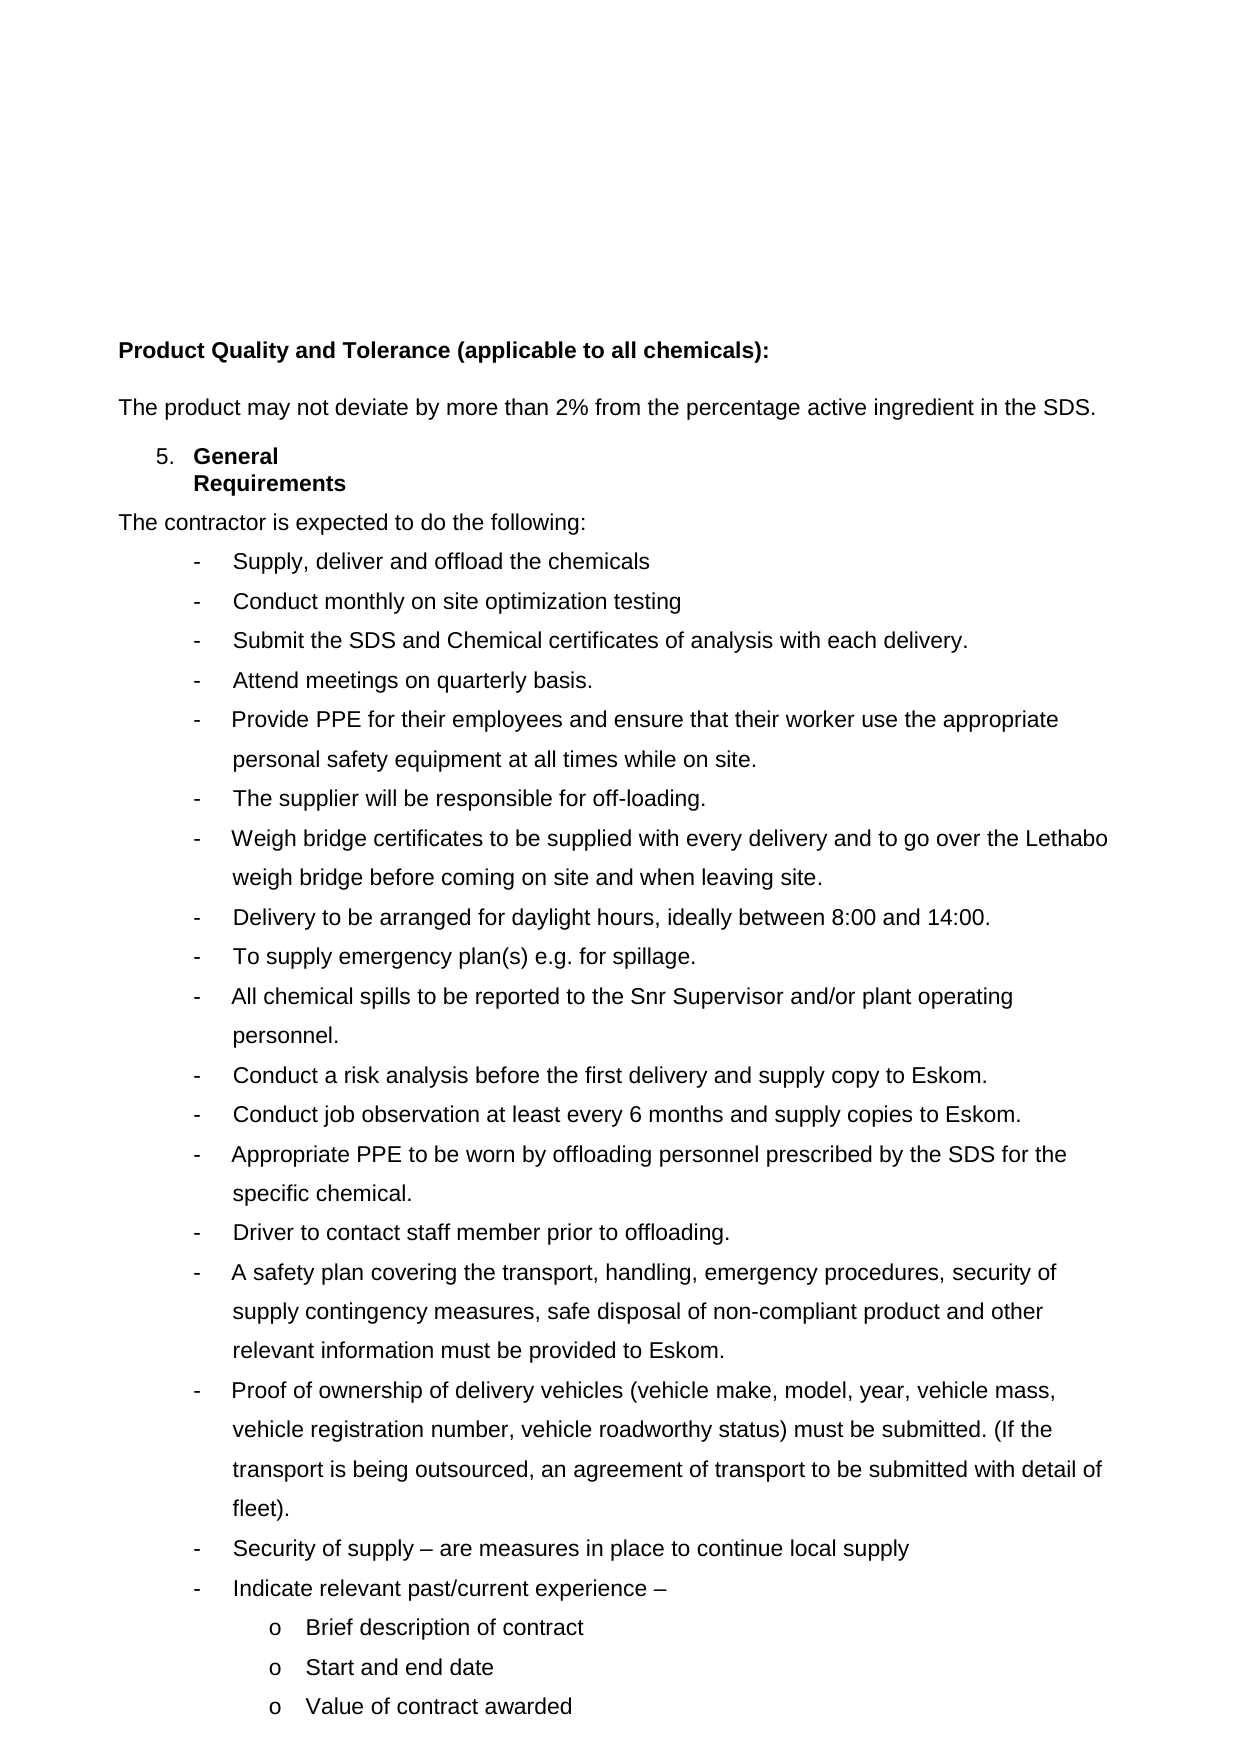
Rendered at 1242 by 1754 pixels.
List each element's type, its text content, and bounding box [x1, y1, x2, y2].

text The product may not deviate by more than 2% from the percentage active ingredient in the SDS. [118, 393, 1137, 420]
list General Requirements [156, 443, 369, 496]
text - Attend meetings on quarterly basis. [193, 667, 1137, 693]
text - Indicate relevant past/current experience – [193, 1574, 1137, 1601]
text - Appropriate PPE to be worn by offloading personnel prescribed by the SDS for the specific chemical. [193, 1141, 1092, 1206]
text - Driver to contact staff member prior to offloading. [193, 1219, 1137, 1246]
text - Proof of ownership of delivery vehicles (vehicle make, model, year, vehicle mass, vehicle registration number, vehicle roadworthy status) must be submitted. (If the transport is being outsourced, an agreement of transport to be submitted with detail of fleet). [193, 1377, 1106, 1522]
text - A safety plan covering the transport, handling, emergency procedures, security of supply contingency measures, safe disposal of non-compliant product and other relevant information must be provided to Eskom. [193, 1259, 1062, 1364]
text o Start and end date [268, 1654, 1137, 1682]
text Product Quality and Tolerance (applicable to all chemicals): [118, 337, 1137, 364]
text - To supply emergency plan(s) e.g. for spillage. [193, 943, 1137, 970]
text - Weigh bridge certificates to be supplied with every delivery and to go over the Lethabo weigh bridge before coming on site and when leaving site. [193, 825, 1113, 890]
text - Conduct monthly on site optimization testing [193, 588, 1137, 614]
text - Conduct a risk analysis before the first delivery and supply copy to Eskom. [193, 1062, 1137, 1088]
text o Value of contract awarded [268, 1693, 1137, 1722]
text - All chemical spills to be reported to the Snr Supervisor and/or plant operating personnel. [193, 983, 1038, 1048]
text The contractor is expected to do the following: [118, 508, 1137, 535]
text - The supplier will be responsible for off-loading. [193, 785, 1137, 812]
text - Conduct job observation at least every 6 months and supply copies to Eskom. [193, 1101, 1137, 1127]
text - Submit the SDS and Chemical certificates of analysis with each delivery. [193, 627, 1137, 653]
text - Supply, deliver and offload the chemicals [193, 548, 1137, 574]
text o Brief description of contract [268, 1614, 1137, 1643]
text - Delivery to be arranged for daylight hours, ideally between 8:00 and 14:00. [193, 904, 1137, 930]
text - Provide PPE for their employees and ensure that their worker use the appropriate personal safety equipment at all times while on site. [193, 706, 1064, 772]
text - Security of supply – are measures in place to continue local supply [193, 1535, 1137, 1561]
